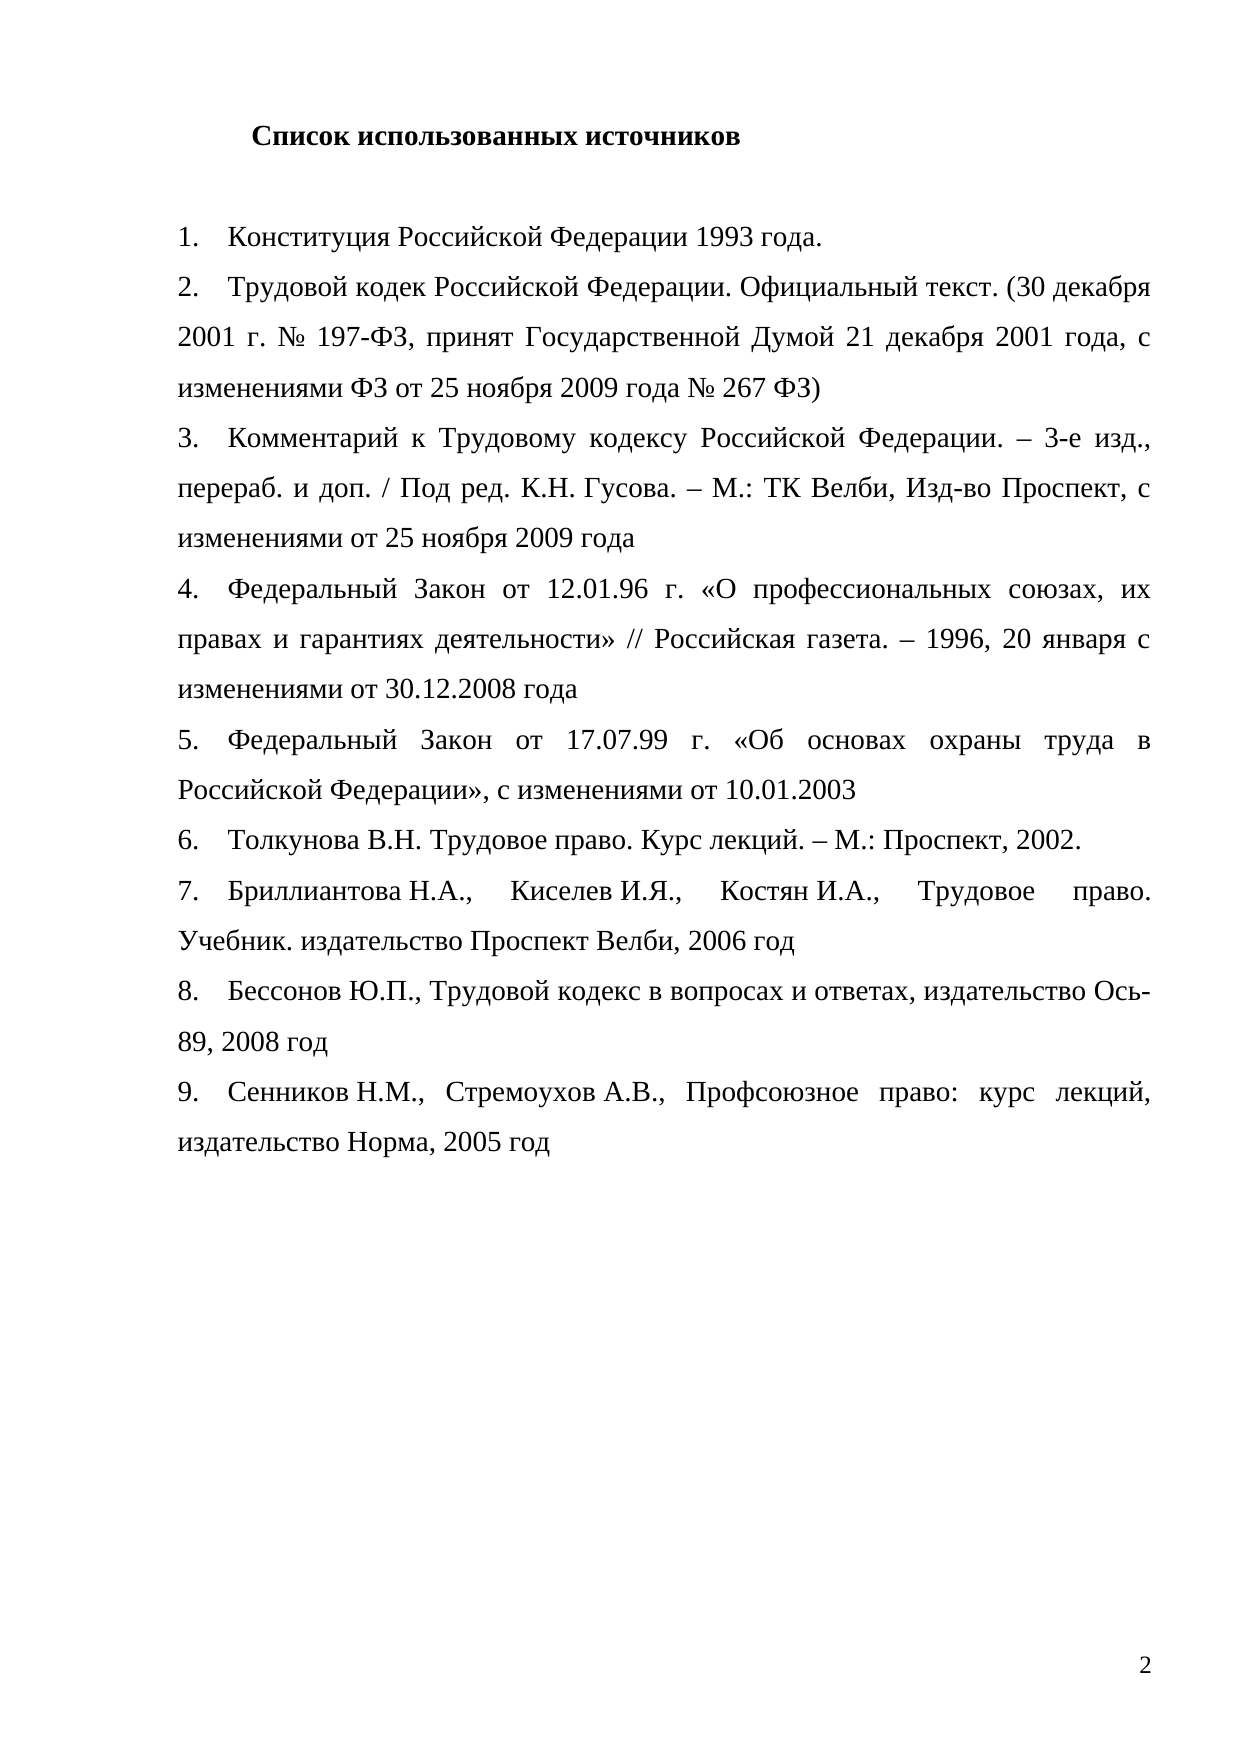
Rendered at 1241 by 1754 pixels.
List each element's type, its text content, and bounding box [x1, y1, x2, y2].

list Комментарий к Трудовому кодексу Российской Федерации. – 3-е изд., перераб. и доп. / Под ред. К.Н. Гусова. – М.: ТК Велби, Изд-во Проспект, с изменениями от 25 ноября 2009 года [177, 420, 1152, 554]
text Список использованных источников [177, 118, 1152, 152]
list Бриллиантова Н.А., Киселев И.Я., Костян И.А., Трудовое право. Учебник. издательство Проспект Велби, 2006 год [177, 873, 1152, 957]
list Трудовой кодек Российской Федерации. Официальный текст. (30 декабря . № 197-ФЗ, принят Государственной Думой 21 декабря 2001 года, с изменениями ФЗ от 25 ноября 2009 года № 267 ФЗ) [177, 269, 1152, 403]
list Конституция Российской Федерации 1993 года. [177, 219, 1152, 252]
list Федеральный Закон от 17.07.99 г. «Об основах охраны труда в Российской Федерации», с изменениями от 10.01.2003 [177, 722, 1152, 806]
list Федеральный Закон от 12.01.96 г. «О профессиональных союзах, их правах и гарантиях деятельности» // Российская газета. – 1996, 20 января с изменениями от 30.12.2008 года [177, 571, 1152, 705]
list Бессонов Ю.П., Трудовой кодекс в вопросах и ответах, издательство Ось-89, 2008 год [177, 973, 1152, 1057]
list Толкунова В.Н. Трудовое право. Курс лекций. – М.: Проспект, 2002. [177, 822, 1152, 856]
list Сенников Н.М., Стремоухов А.В., Профсоюзное право: курс лекций, издательство Норма, 2005 год [177, 1074, 1152, 1158]
